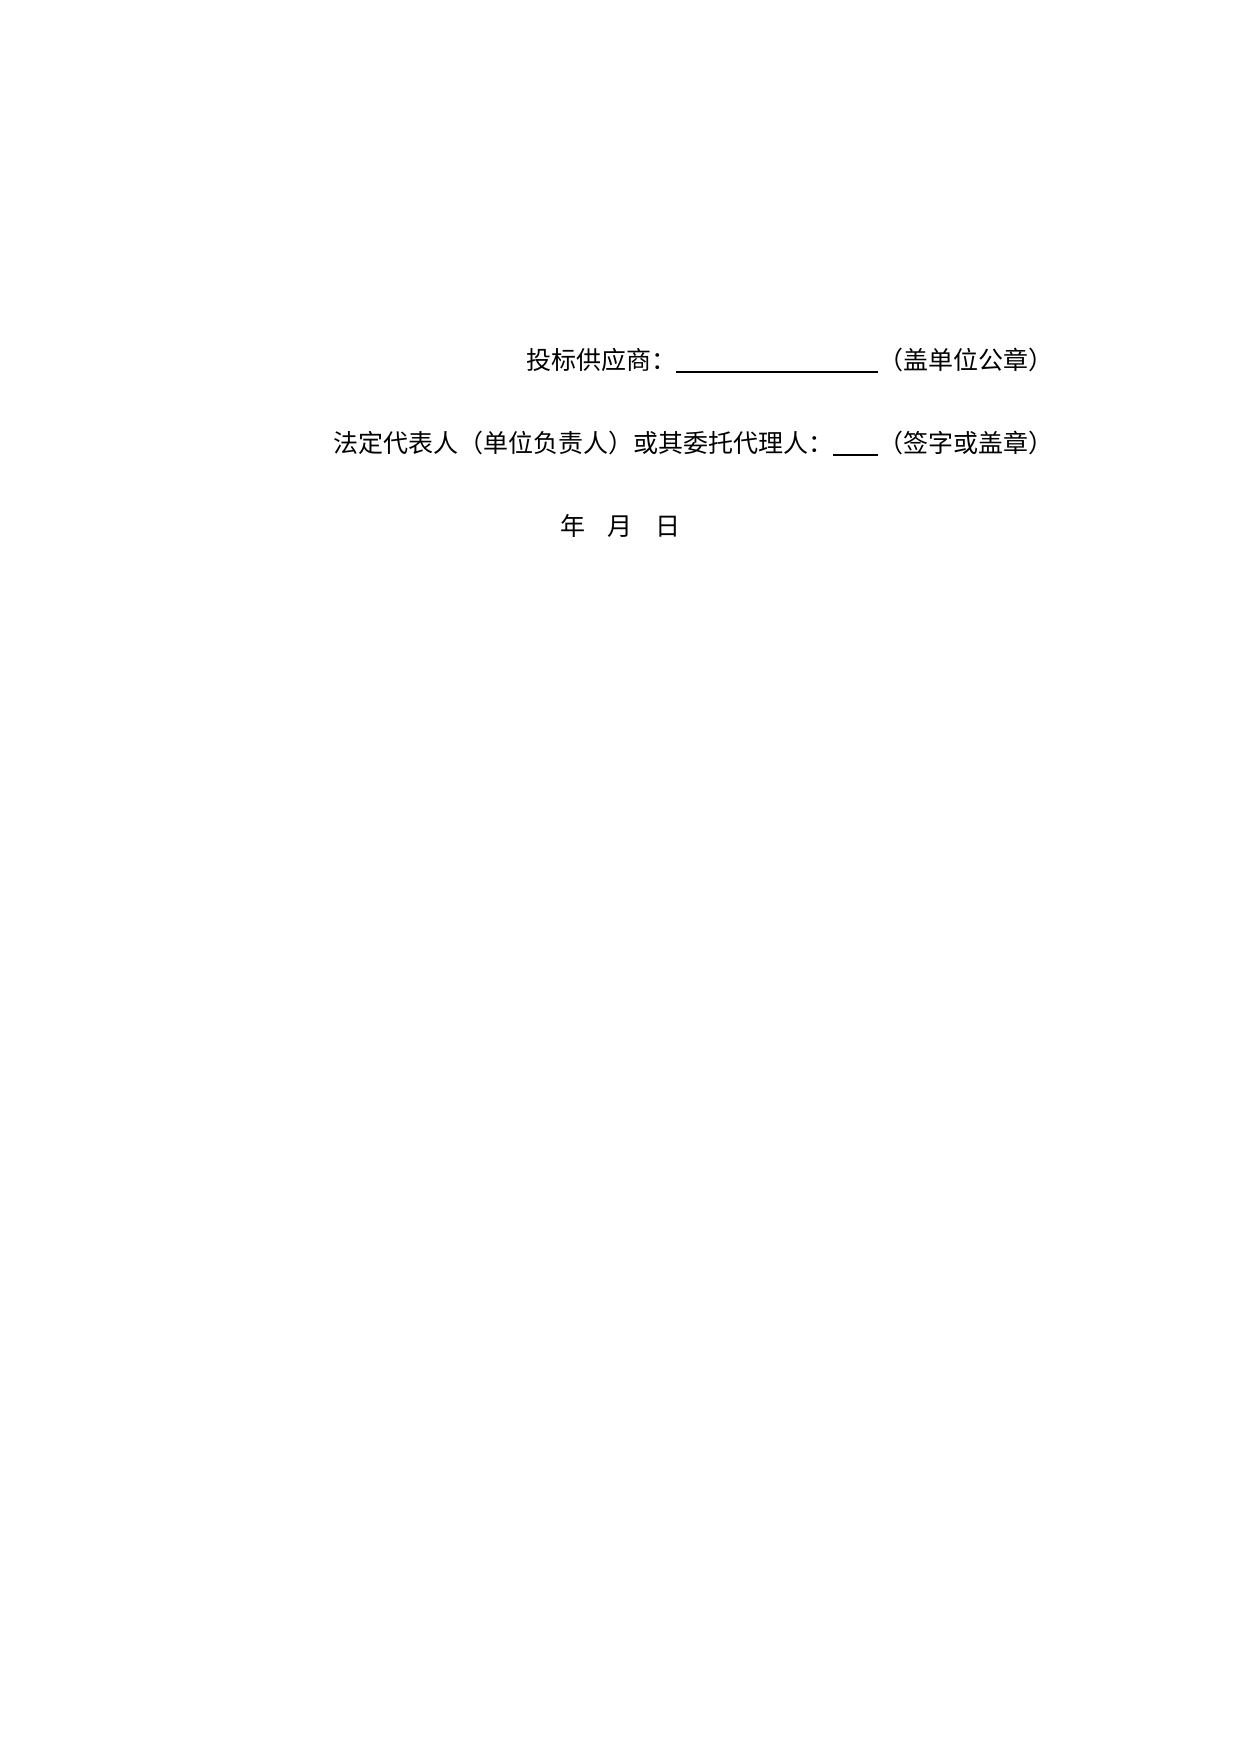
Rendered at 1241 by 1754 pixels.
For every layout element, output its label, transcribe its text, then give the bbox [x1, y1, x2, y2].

text 法定代表人（单位负责人）或其委托代理人： （签字或盖章） [187, 409, 1053, 474]
text 年 月 日 [187, 492, 1053, 557]
text 投标供应商： （盖单位公章） [187, 326, 1053, 391]
